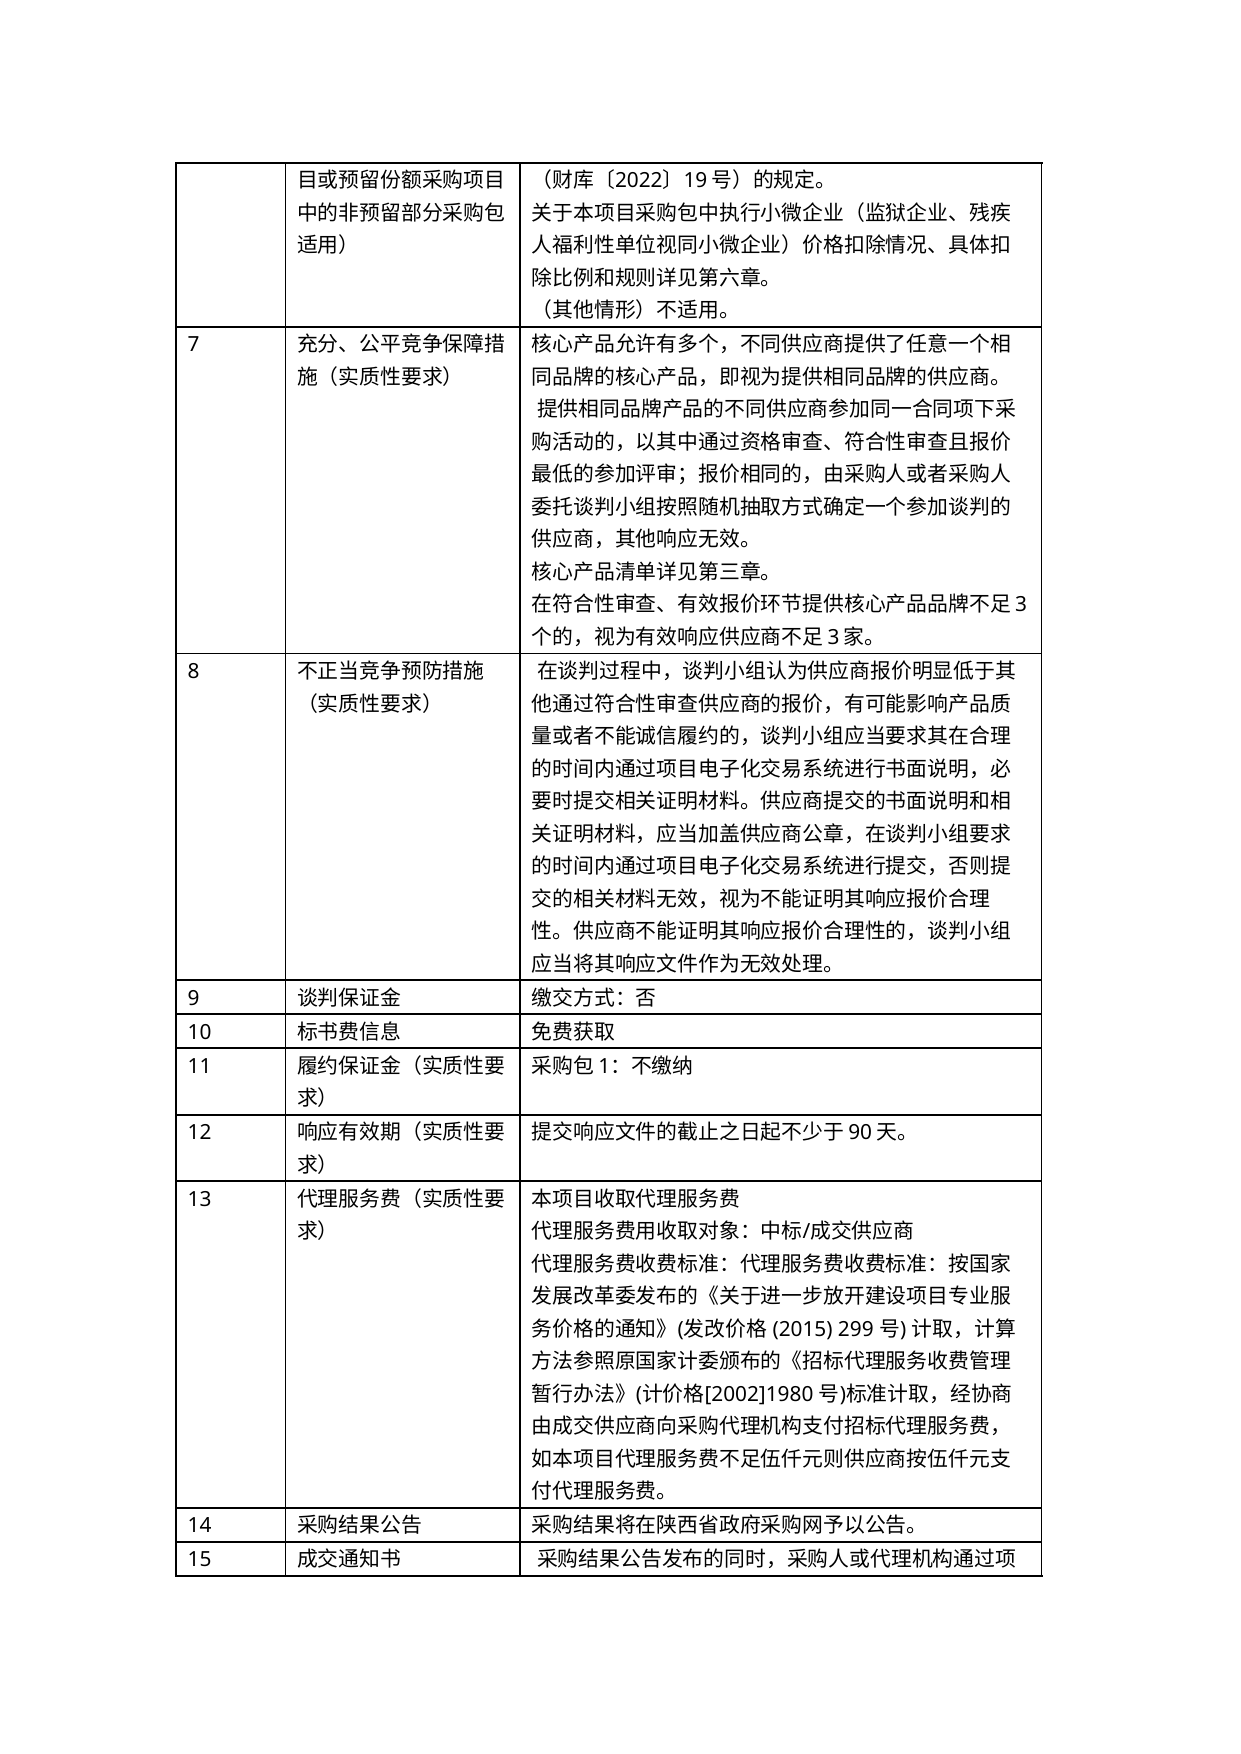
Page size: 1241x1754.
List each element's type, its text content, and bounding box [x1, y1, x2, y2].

table_cell 缴交方式：否 [521, 981, 1041, 1013]
table_cell 10 [177, 1015, 285, 1047]
table_cell 响应有效期（实质性要求） [286, 1116, 519, 1180]
table_cell 本项目收取代理服务费 代理服务费用收取对象：中标/成交供应商 代理服务费收费标准：代理服务费收费标准：按国家发展改革委发布的《关于进一步放开建设项目专业服务价格的通知》(发改价格 (2015) 299 号) 计取，计算方法参照原国家计委颁布的《招标代理服务收费管理暂行办法》(计价格[2002]1980 号)标准计取，经协商由成交供应商向采购代理机构支付招标代理服务费，如本项目代理服务费不足伍仟元则供应商按伍仟元支付代理服务费。 [521, 1182, 1041, 1507]
table_cell 采购包1：不缴纳 [521, 1049, 1041, 1114]
table_cell 谈判保证金 [286, 981, 519, 1013]
table_cell 充分、公平竞争保障措施（实质性要求） [286, 328, 519, 653]
table_cell 13 [177, 1182, 285, 1507]
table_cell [521, 1543, 1041, 1575]
table_cell 9 [177, 981, 285, 1013]
table_cell 成交通知书 [286, 1543, 519, 1575]
table_cell 8 [177, 654, 285, 979]
table_cell 代理服务费（实质性要求） [286, 1182, 519, 1507]
table_cell 核心产品允许有多个，不同供应商提供了任意一个相同品牌的核心产品，即视为提供相同品牌的供应商。 提供相同品牌产品的不同供应商参加同一合同项下采购活动的，以其中通过资格审查、符合性审查且报价最低的参加评审；报价相同的，由采购人或者采购人委托谈判小组按照随机抽取方式确定一个参加谈判的供应商，其他响应无效。 核心产品清单详见第三章。 在符合性审查、有效报价环节提供核心产品品牌不足3个的，视为有效响应供应商不足3家。 [521, 328, 1041, 653]
table_cell 6 [177, 164, 285, 326]
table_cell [286, 164, 519, 326]
table_cell 在谈判过程中，谈判小组认为供应商报价明显低于其他通过符合性审查供应商的报价，有可能影响产品质量或者不能诚信履约的，谈判小组应当要求其在合理的时间内通过项目电子化交易系统进行书面说明，必要时提交相关证明材料。供应商提交的书面说明和相关证明材料，应当加盖供应商公章，在谈判小组要求的时间内通过项目电子化交易系统进行提交，否则提交的相关材料无效，视为不能证明其响应报价合理性。供应商不能证明其响应报价合理性的，谈判小组应当将其响应文件作为无效处理。 [521, 654, 1041, 979]
table_cell 不正当竞争预防措施（实质性要求） [286, 654, 519, 979]
table_cell 12 [177, 1116, 285, 1180]
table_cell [521, 164, 1041, 326]
table_cell 14 [177, 1509, 285, 1541]
table_cell 15 [177, 1543, 285, 1575]
table_cell 11 [177, 1049, 285, 1114]
table_cell 采购结果将在陕西省政府采购网予以公告。 [521, 1509, 1041, 1541]
table_cell 标书费信息 [286, 1015, 519, 1047]
table_cell 7 [177, 328, 285, 653]
table_cell 提交响应文件的截止之日起不少于90天。 [521, 1116, 1041, 1180]
table_cell 免费获取 [521, 1015, 1041, 1047]
table_cell 履约保证金（实质性要求） [286, 1049, 519, 1114]
table_cell 采购结果公告 [286, 1509, 519, 1541]
